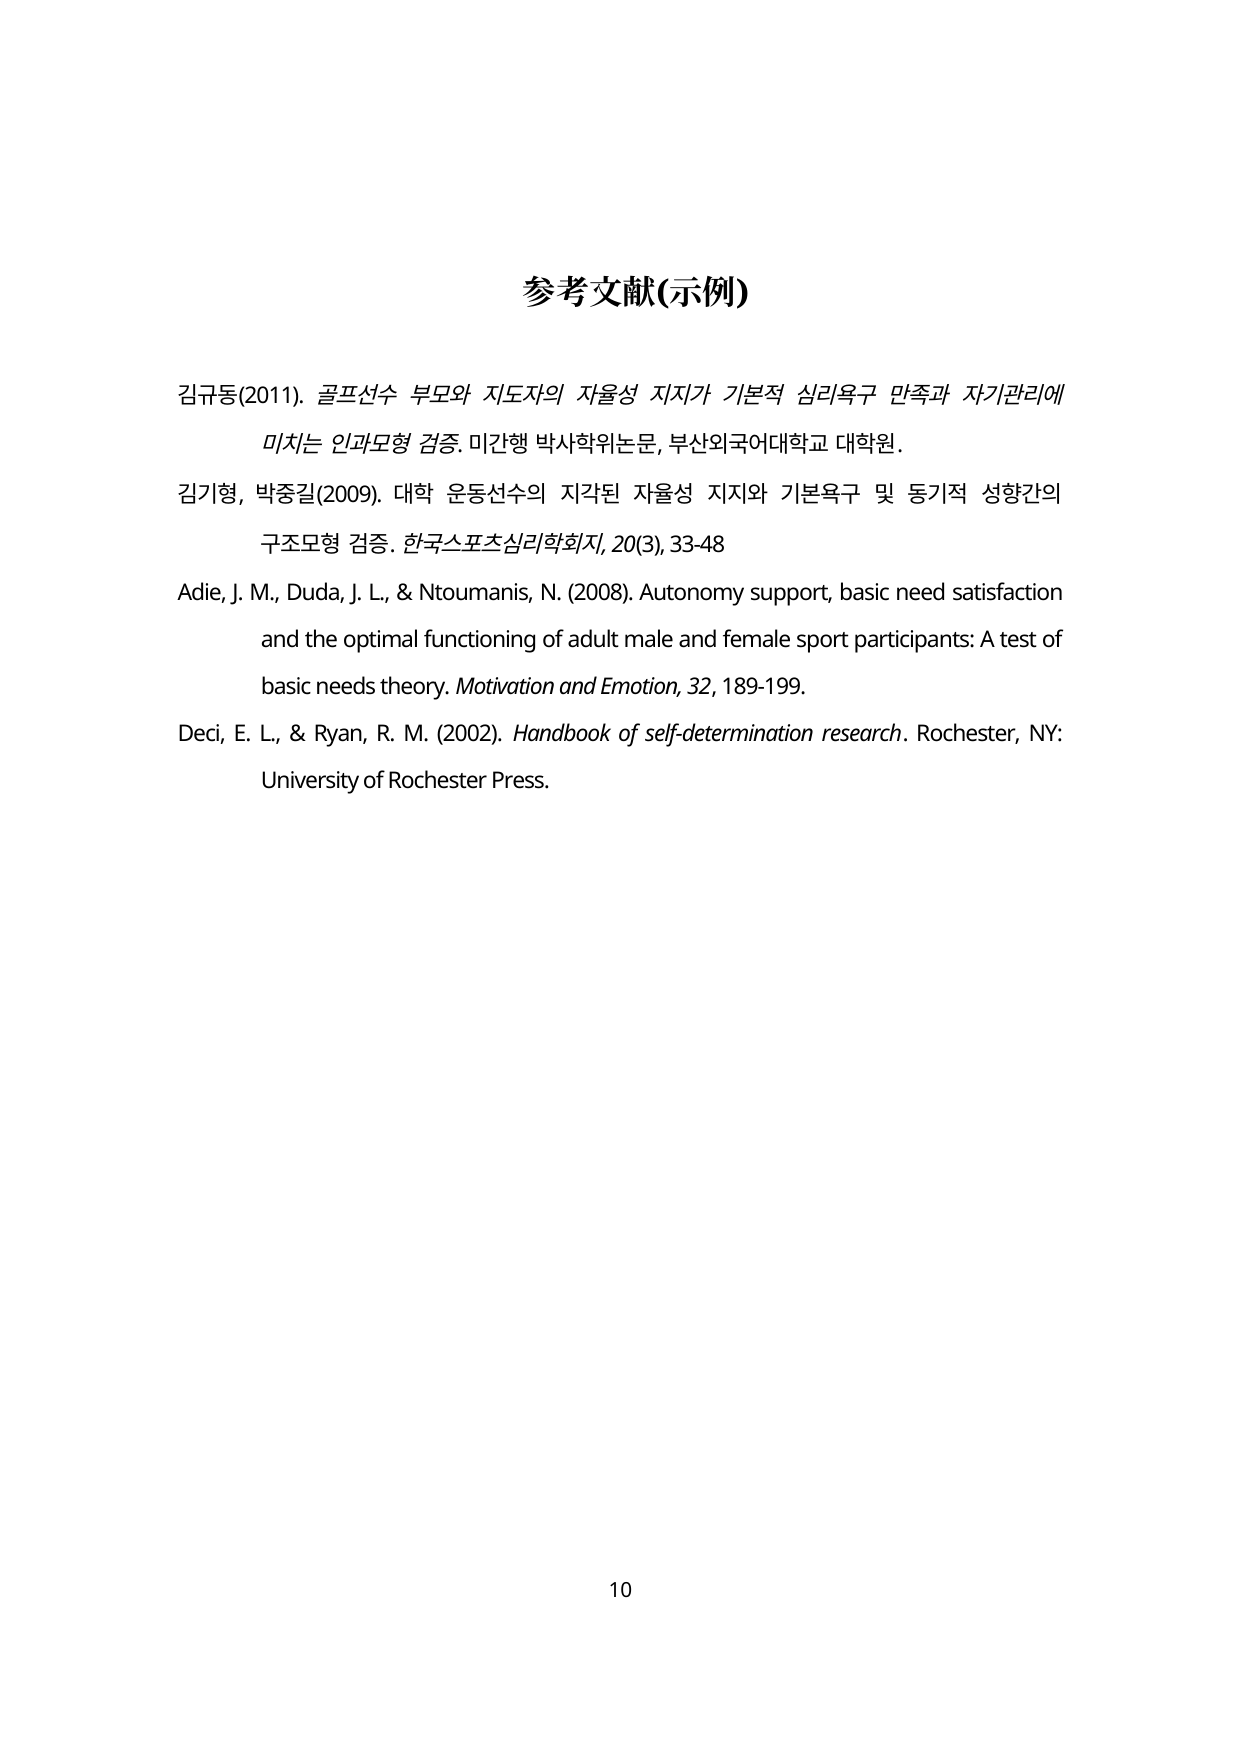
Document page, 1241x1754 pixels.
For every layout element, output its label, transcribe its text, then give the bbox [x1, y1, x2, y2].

text 김기형, 박중길(2009). 대학 운동선수의 지각된 자율성 지지와 기본욕구 및 동기적 성향간의 구조모형 검증. 한국스포츠심리학회지, 20(3), 33-48 [177, 476, 1063, 559]
text Deci, E. L., & Ryan, R. M. (2002). Handbook of self-determination research. Rochester, NY: University of Rochester Press. [177, 717, 1063, 795]
text 김규동(2011). 골프선수 부모와 지도자의 자율성 지지가 기본적 심리욕구 만족과 자기관리에 미치는 인과모형 검증. 미간행 박사학위논문, 부산외국어대학교 대학원. [177, 376, 1063, 460]
text Adie, J. M., Duda, J. L., & Ntoumanis, N. (2008). Autonomy support, basic need satisfaction and the optimal functioning of adult male and female sport participants: A test of basic needs theory. Motivation and Emotion, 32, 189-199. [177, 576, 1063, 701]
text 参考文献(示例) [208, 266, 1063, 314]
